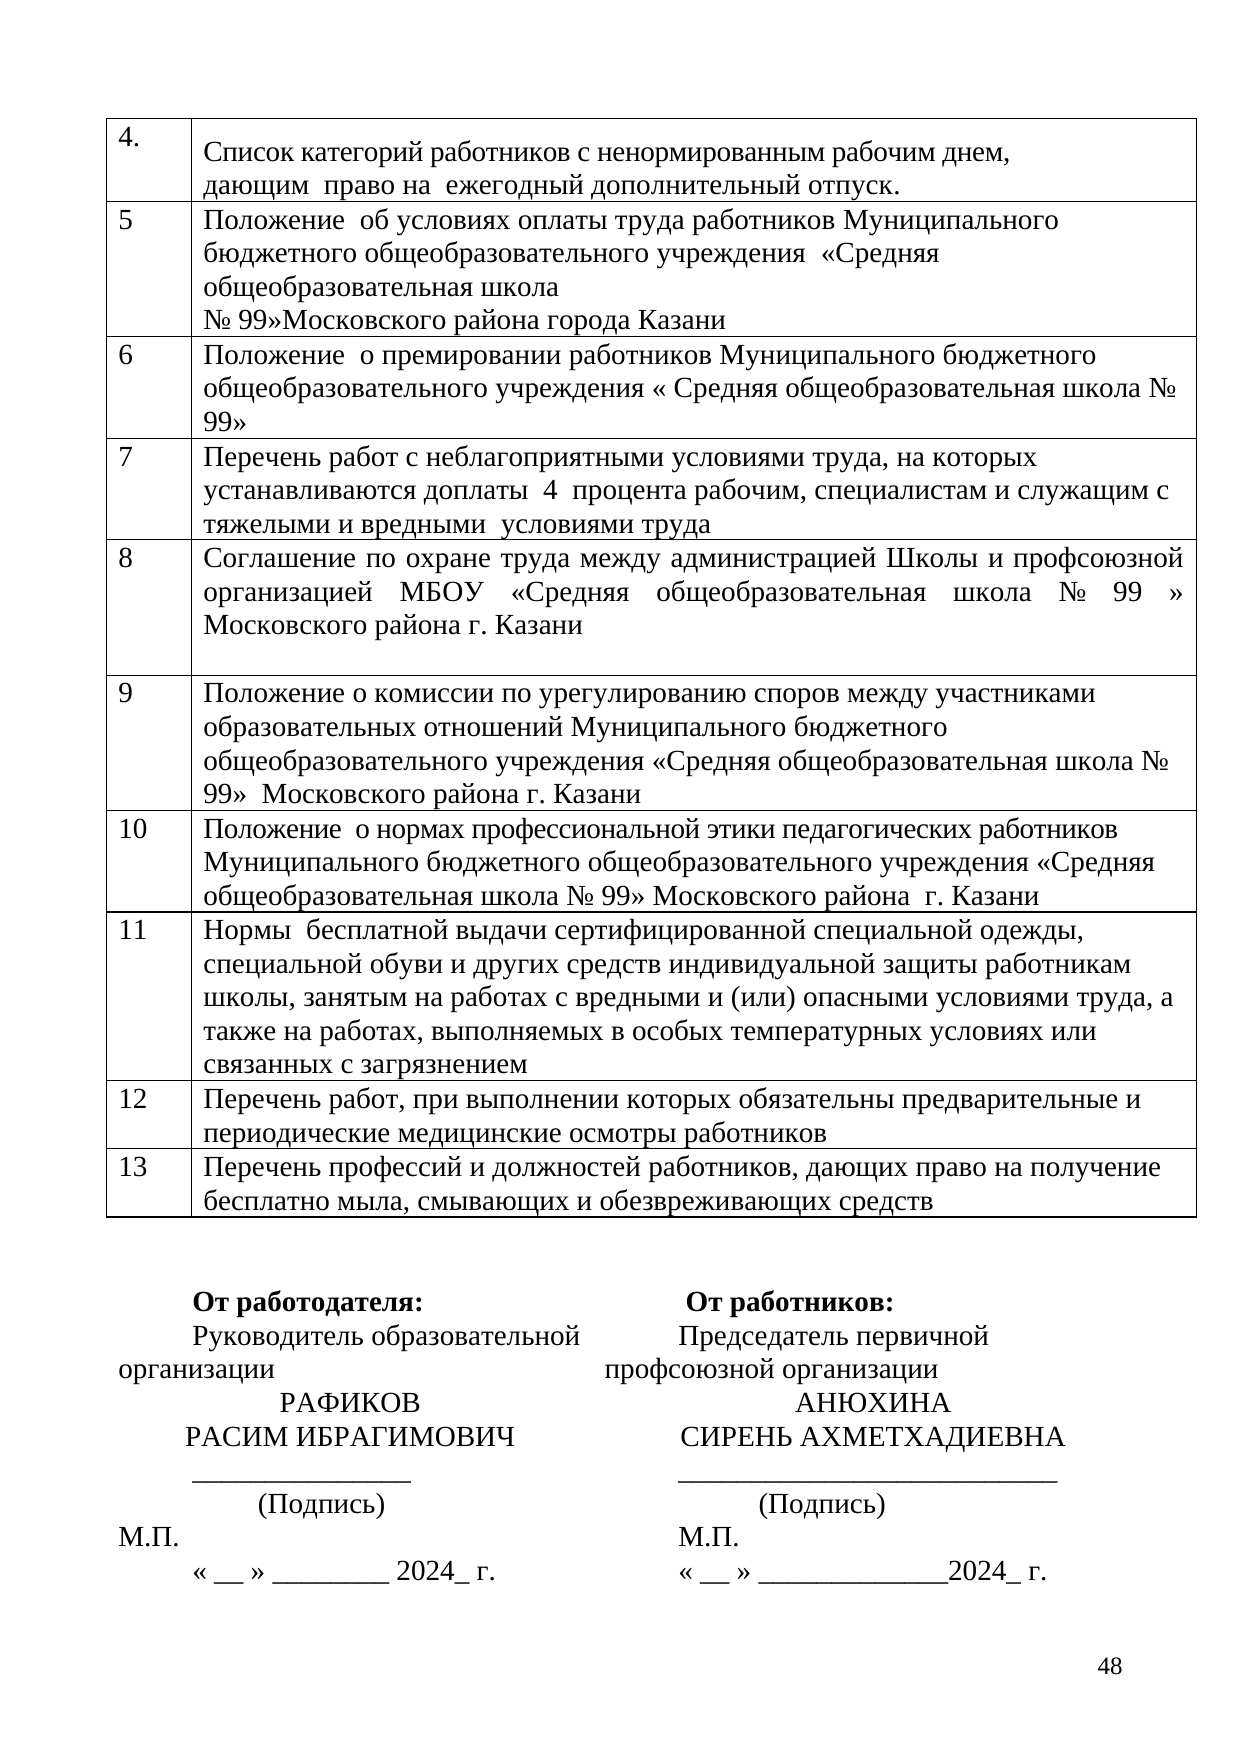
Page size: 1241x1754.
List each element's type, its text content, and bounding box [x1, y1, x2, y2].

table_cell 7 [107, 439, 191, 539]
table_cell 13 [107, 1149, 191, 1216]
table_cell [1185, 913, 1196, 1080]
table_cell Положение о нормах профессиональной этики педагогических работников Муниципального бюджетного общеобразовательного учреждения «Средняя общеобразовательная школа № 99» Московского района г. Казани [192, 811, 1196, 911]
table_cell Список категорий работников с ненормированным рабочим днем, дающим право на ежегодный дополнительный отпуск. [192, 119, 1196, 201]
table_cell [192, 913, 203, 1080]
table_cell 11 [107, 913, 191, 1080]
table_cell 9 [107, 676, 191, 810]
table_cell Положение о комиссии по урегулированию споров между участниками образовательных отношений Муниципального бюджетного общеобразовательного учреждения «Средняя общеобразовательная школа № 99» Московского района г. Казани [192, 676, 1196, 810]
table_cell Положение о премировании работников Муниципального бюджетного общеобразовательного учреждения « Средняя общеобразовательная школа № 99» [192, 337, 1196, 438]
table_cell 4. [107, 119, 191, 201]
table_cell 6 [107, 337, 191, 438]
table_cell 8 [107, 540, 191, 674]
table_header От работников: Председатель первичной профсоюзной организации АНЮХИНА СИРЕНЬ АХМЕТХАДИЕВНА __________________________ (Подпись) М.П. « __ » _____________2024_ г. [593, 1285, 1079, 1586]
table_cell 12 [107, 1081, 191, 1148]
table_cell 10 [107, 811, 191, 911]
table_header От работодателя: Руководитель образовательной организации РАФИКОВ РАСИМ ИБРАГИМОВИЧ _______________ (Подпись) М.П. « __ » ________ 2024_ г. [107, 1285, 593, 1586]
table_cell Перечень работ, при выполнении которых обязательны предварительные и периодические медицинские осмотры работников [192, 1081, 1196, 1148]
table_cell Положение об условиях оплаты труда работников Муниципального бюджетного общеобразовательного учреждения «Средняя общеобразовательная школа № 99»Московского района города Казани [192, 202, 1196, 336]
table_cell Перечень работ с неблагоприятными условиями труда, на которых устанавливаются доплаты 4 процента рабочим, специалистам и служащим с тяжелыми и вредными условиями труда [192, 439, 1196, 539]
table_cell 5 [107, 202, 191, 336]
table_cell Перечень профессий и должностей работников, дающих право на получение бесплатно мыла, смывающих и обезвреживающих средств [192, 1149, 1196, 1216]
table_cell Соглашение по охране труда между администрацией Школы и профсоюзной организацией МБОУ «Средняя общеобразовательная школа № 99 » Московского района г. Казани [192, 540, 1196, 674]
